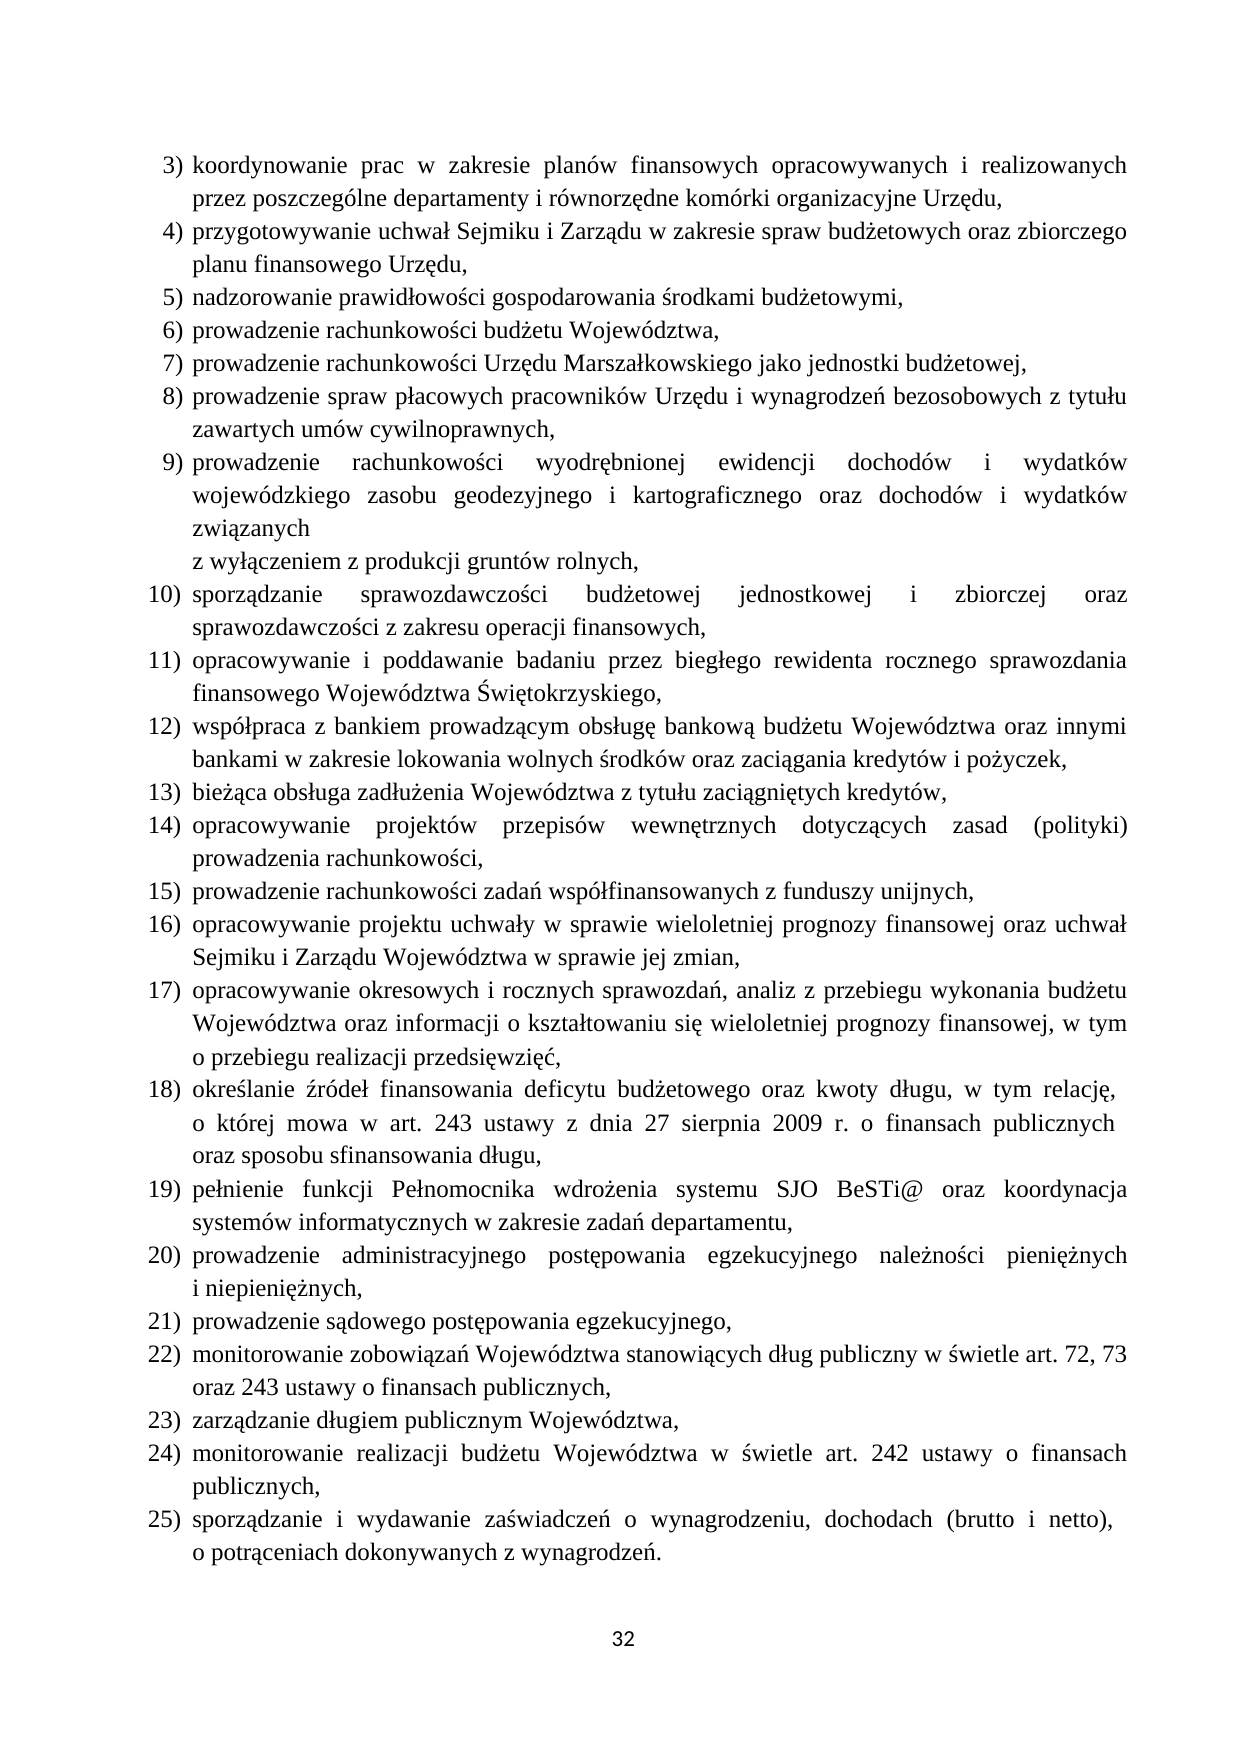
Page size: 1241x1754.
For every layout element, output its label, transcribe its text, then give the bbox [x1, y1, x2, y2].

list prowadzenie administracyjnego postępowania egzekucyjnego należności pieniężnych i niepieniężnych, [148, 1240, 1128, 1301]
list monitorowanie zobowiązań Województwa stanowiących dług publiczny w świetle art. 72, 73 oraz 243 ustawy o finansach publicznych, [148, 1339, 1128, 1401]
list opracowywanie okresowych i rocznych sprawozdań, analiz z przebiegu wykonania budżetu Województwa oraz informacji o kształtowaniu się wieloletniej prognozy finansowej, w tym o przebiegu realizacji przedsięwzięć, [148, 976, 1128, 1070]
list współpraca z bankiem prowadzącym obsługę bankową budżetu Województwa oraz innymi bankami w zakresie lokowania wolnych środków oraz zaciągania kredytów i pożyczek, [148, 711, 1128, 773]
list koordynowanie prac w zakresie planów finansowych opracowywanych i realizowanych przez poszczególne departamenty i równorzędne komórki organizacyjne Urzędu, [162, 150, 1128, 212]
list sporządzanie sprawozdawczości budżetowej jednostkowej i zbiorczej oraz sprawozdawczości z zakresu operacji finansowych, [148, 579, 1128, 641]
list nadzorowanie prawidłowości gospodarowania środkami budżetowymi, [162, 282, 1128, 311]
list prowadzenie spraw płacowych pracowników Urzędu i wynagrodzeń bezosobowych z tytułu zawartych umów cywilnoprawnych, [162, 381, 1128, 443]
list opracowywanie projektów przepisów wewnętrznych dotyczących zasad (polityki) prowadzenia rachunkowości, [148, 810, 1128, 872]
list bieżąca obsługa zadłużenia Województwa z tytułu zaciągniętych kredytów, [148, 777, 1128, 806]
list zarządzanie długiem publicznym Województwa, [148, 1405, 1128, 1433]
list sporządzanie i wydawanie zaświadczeń o wynagrodzeniu, dochodach (brutto i netto), o potrąceniach dokonywanych z wynagrodzeń. [148, 1504, 1128, 1566]
list prowadzenie rachunkowości Urzędu Marszałkowskiego jako jednostki budżetowej, [162, 348, 1128, 377]
list prowadzenie rachunkowości budżetu Województwa, [162, 315, 1128, 344]
list określanie źródeł finansowania deficytu budżetowego oraz kwoty długu, w tym relację, o której mowa w art. 243 ustawy z dnia 27 sierpnia 2009 r. o finansach publicznych oraz sposobu sfinansowania długu, [148, 1074, 1128, 1169]
list opracowywanie projektu uchwały w sprawie wieloletniej prognozy finansowej oraz uchwał Sejmiku i Zarządu Województwa w sprawie jej zmian, [148, 909, 1128, 971]
list opracowywanie i poddawanie badaniu przez biegłego rewidenta rocznego sprawozdania finansowego Województwa Świętokrzyskiego, [148, 645, 1128, 707]
list prowadzenie rachunkowości wyodrębnionej ewidencji dochodów i wydatków wojewódzkiego zasobu geodezyjnego i kartograficznego oraz dochodów i wydatków związanych z wyłączeniem z produkcji gruntów rolnych, [162, 447, 1128, 575]
list prowadzenie rachunkowości zadań współfinansowanych z funduszy unijnych, [148, 876, 1128, 905]
list pełnienie funkcji Pełnomocnika wdrożenia systemu SJO BeSTi@ oraz koordynacja systemów informatycznych w zakresie zadań departamentu, [148, 1174, 1128, 1235]
list prowadzenie sądowego postępowania egzekucyjnego, [148, 1306, 1128, 1334]
list przygotowywanie uchwał Sejmiku i Zarządu w zakresie spraw budżetowych oraz zbiorczego planu finansowego Urzędu, [162, 216, 1128, 278]
list monitorowanie realizacji budżetu Województwa w świetle art. 242 ustawy o finansach publicznych, [148, 1438, 1128, 1499]
